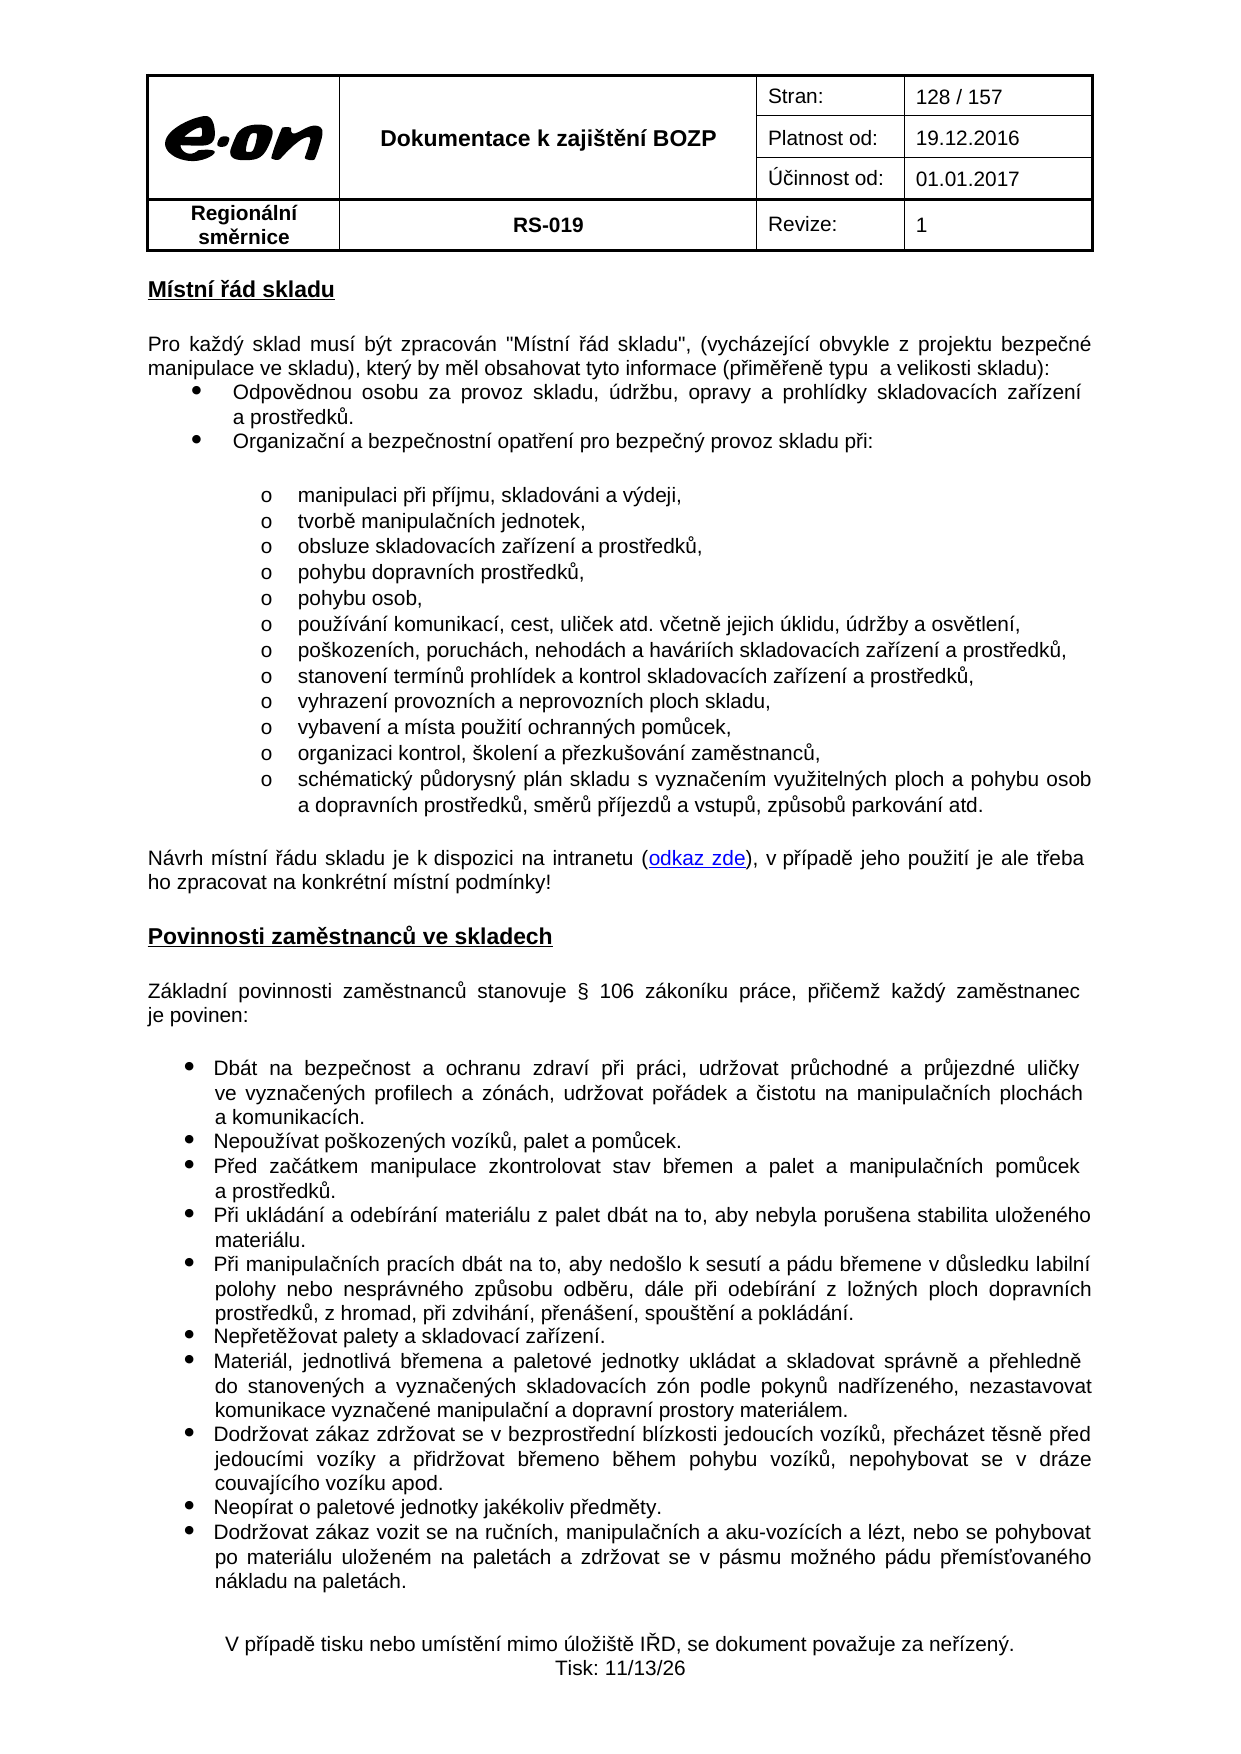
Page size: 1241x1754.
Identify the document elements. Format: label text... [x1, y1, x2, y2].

list Dodržovat zákaz vozit se na ručních, manipulačních a aku-vozících a lézt, nebo se pohybovat po materiálu uloženém na paletách a zdržovat se v pásmu možného pádu přemísťovaného nákladu na paletách. [185, 1520, 1092, 1593]
list Nepoužívat poškozených vozíků, palet a pomůcek. [185, 1128, 1092, 1153]
list Při ukládání a odebírání materiálu z palet dbát na to, aby nebyla porušena stabilita uloženého materiálu. [185, 1202, 1092, 1251]
list pohybu dopravních prostředků, [260, 560, 1092, 586]
list Dbát na bezpečnost a ochranu zdraví při práci, udržovat průchodné a průjezdné uličky ve vyznačených profilech a zónách, udržovat pořádek a čistotu na manipulačních plochách a komunikacích. [185, 1056, 1092, 1128]
list manipulaci při příjmu, skladováni a výdeji, [260, 483, 1092, 508]
text Pro každý sklad musí být zpracován "Místní řád skladu", (vycházející obvykle z projektu bezpečné manipulace ve skladu), který by měl obsahovat tyto informace (přiměřeně typu a velikosti skladu): [148, 332, 1092, 379]
list vybavení a místa použití ochranných pomůcek, [260, 715, 1092, 741]
text Základní povinnosti zaměstnanců stanovuje § 106 zákoníku práce, přičemž každý zaměstnanec je povinen: [148, 978, 1092, 1026]
list obsluze skladovacích zařízení a prostředků, [260, 534, 1092, 560]
title Místní řád skladu [148, 276, 1092, 302]
title Povinnosti zaměstnanců ve skladech [148, 923, 1092, 949]
list Nepřetěžovat palety a skladovací zařízení. [185, 1324, 1092, 1349]
list Odpovědnou osobu za provoz skladu, údržbu, opravy a prohlídky skladovacích zařízení a prostředků. [192, 379, 1092, 428]
list pohybu osob, [260, 586, 1092, 612]
list Materiál, jednotlivá břemena a paletové jednotky ukládat a skladovat správně a přehledně do stanovených a vyznačených skladovacích zón podle pokynů nadřízeného, nezastavovat komunikace vyznačené manipulační a dopravní prostory materiálem. [185, 1349, 1092, 1422]
list Neopírat o paletové jednotky jakékoliv předměty. [185, 1495, 1092, 1520]
list používání komunikací, cest, uliček atd. včetně jejich úklidu, údržby a osvětlení, [260, 612, 1092, 638]
list Při manipulačních pracích dbát na to, aby nedošlo k sesutí a pádu břemene v důsledku labilní polohy nebo nesprávného způsobu odběru, dále při odebírání z ložných ploch dopravních prostředků, z hromad, při zdvihání, přenášení, spouštění a pokládání. [185, 1251, 1092, 1324]
list poškozeních, poruchách, nehodách a haváriích skladovacích zařízení a prostředků, [260, 638, 1092, 663]
list Před začátkem manipulace zkontrolovat stav břemen a palet a manipulačních pomůcek a prostředků. [185, 1153, 1092, 1202]
list stanovení termínů prohlídek a kontrol skladovacích zařízení a prostředků, [260, 663, 1092, 689]
text Návrh místní řádu skladu je k dispozici na intranetu (odkaz zde), v případě jeho použití je ale třeba ho zpracovat na konkrétní místní podmínky! [148, 846, 1092, 894]
list Dodržovat zákaz zdržovat se v bezprostřední blízkosti jedoucích vozíků, přecházet těsně před jedoucími vozíky a přidržovat břemeno během pohybu vozíků, nepohybovat se v dráze couvajícího vozíku apod. [185, 1422, 1092, 1495]
list schématický půdorysný plán skladu s vyznačením využitelných ploch a pohybu osob a dopravních prostředků, směrů příjezdů a vstupů, způsobů parkování atd. [260, 767, 1092, 817]
list vyhrazení provozních a neprovozních ploch skladu, [260, 689, 1092, 715]
list organizaci kontrol, školení a přezkušování zaměstnanců, [260, 741, 1092, 767]
list tvorbě manipulačních jednotek, [260, 508, 1092, 534]
list Organizační a bezpečnostní opatření pro bezpečný provoz skladu při: [192, 428, 1092, 453]
